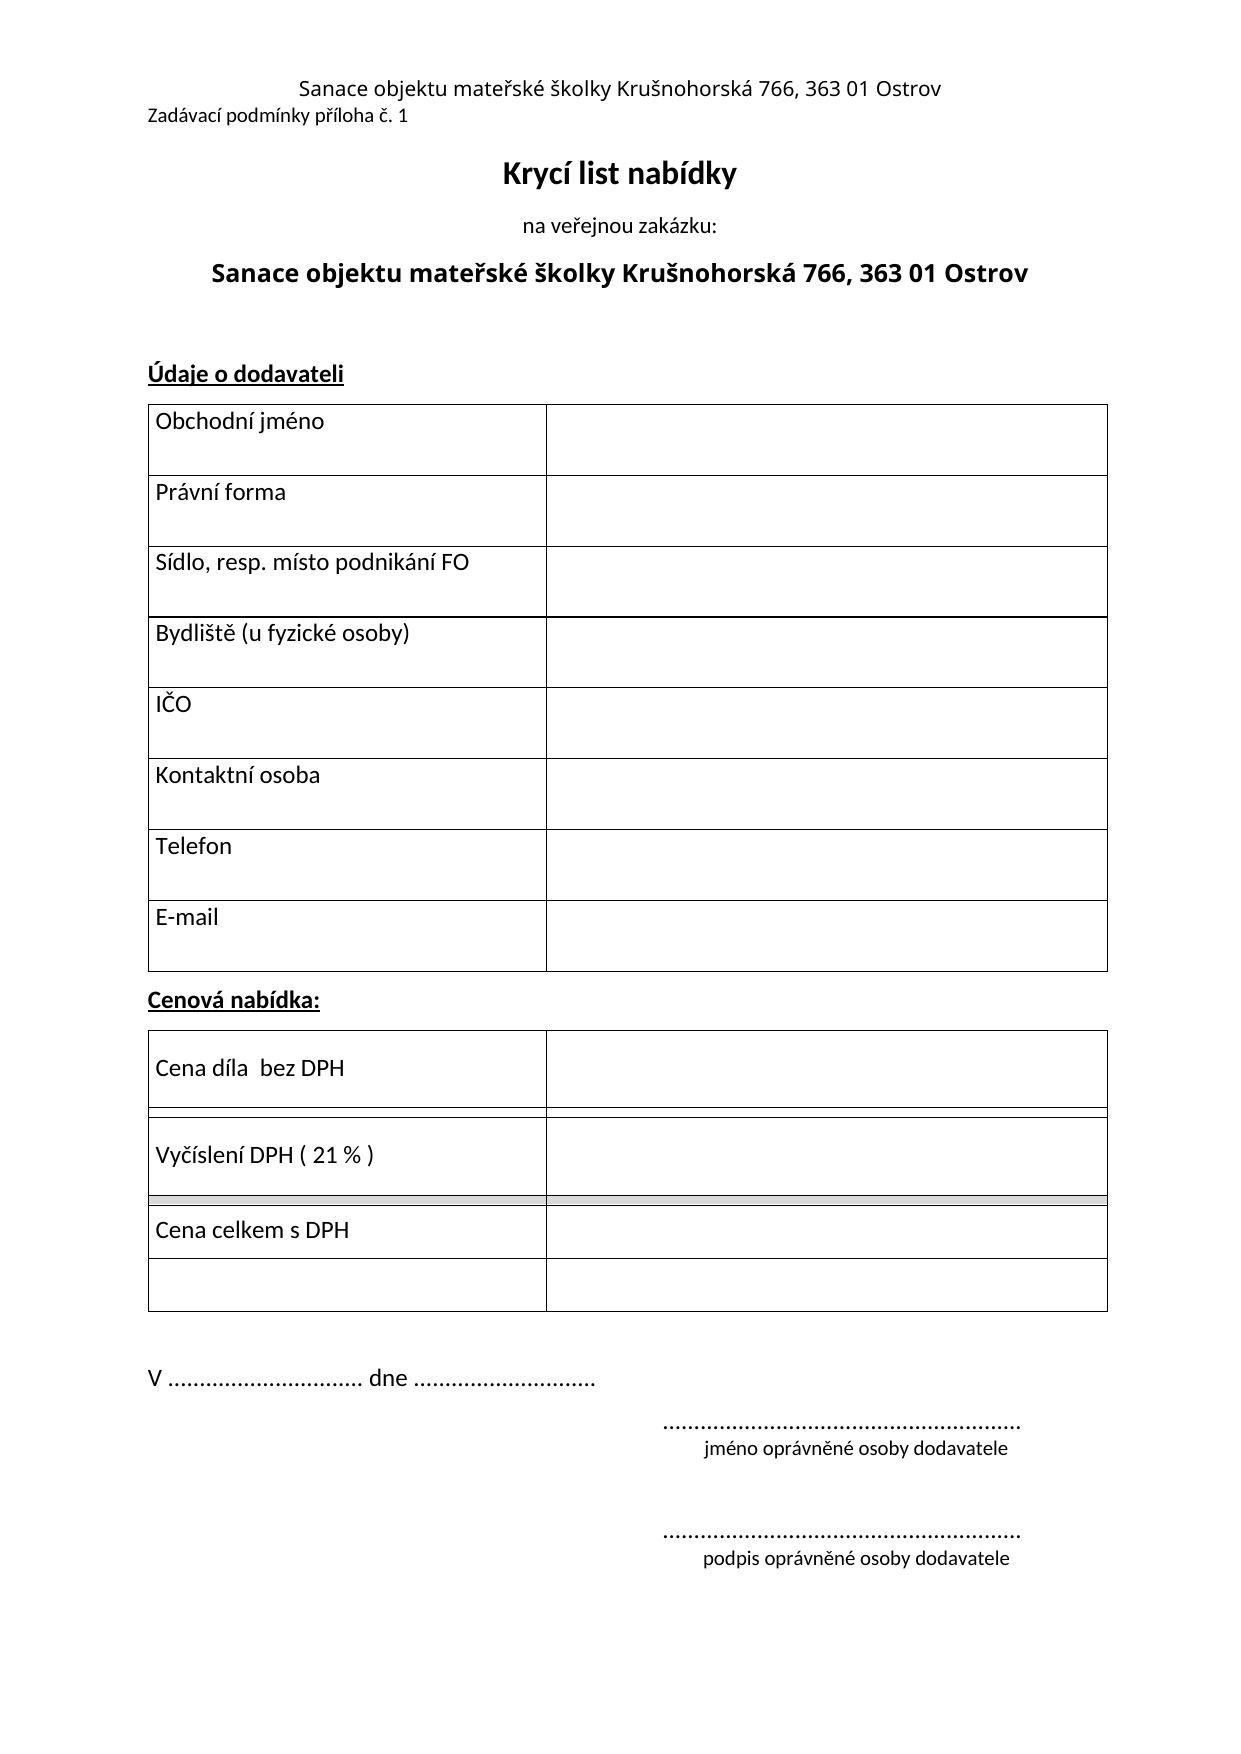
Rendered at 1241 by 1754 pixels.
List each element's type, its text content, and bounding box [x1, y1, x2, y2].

text Krycí list nabídky [148, 152, 1093, 193]
text jméno oprávněné osoby dodavatele [148, 1435, 1093, 1461]
table_cell Právní forma [149, 476, 546, 546]
table_cell [547, 901, 1107, 971]
table_cell [547, 759, 1107, 829]
table_cell Kontaktní osoba [149, 759, 546, 829]
text Sanace objektu mateřské školky Krušnohorská 766, 363 01 Ostrov [148, 256, 1093, 290]
table_cell Vyčíslení DPH ( 21 % ) [149, 1118, 546, 1195]
table_cell E-mail [149, 901, 546, 971]
text ......................................................... [148, 1514, 1093, 1545]
text Údaje o dodavateli [148, 358, 1093, 389]
table_header [547, 1031, 1107, 1107]
table_cell [547, 1118, 1107, 1195]
table_cell IČO [149, 688, 546, 758]
table_cell [547, 1206, 1107, 1258]
table_cell Telefon [149, 830, 546, 900]
table_cell Bydliště (u fyzické osoby) [149, 618, 546, 687]
table_header Obchodní jméno [149, 405, 546, 475]
table_cell [547, 618, 1107, 687]
table_cell [547, 476, 1107, 546]
table_cell [547, 1259, 1107, 1311]
text podpis oprávněné osoby dodavatele [148, 1545, 1093, 1570]
table_cell [547, 547, 1107, 616]
text na veřejnou zakázku: [148, 211, 1093, 239]
text V ............................... dne ............................. [148, 1362, 1093, 1392]
table_cell Sídlo, resp. místo podnikání FO [149, 547, 546, 616]
table_header [547, 405, 1107, 475]
text Cenová nabídka: [148, 984, 1093, 1014]
table_cell [149, 1259, 546, 1311]
table_cell [149, 1196, 546, 1204]
table_cell [547, 1108, 1107, 1117]
table_cell [149, 1108, 546, 1117]
table_cell Cena celkem s DPH [149, 1206, 546, 1258]
table_cell [547, 1196, 1107, 1204]
table_header Cena díla bez DPH [149, 1031, 546, 1107]
table_cell [547, 830, 1107, 900]
text ......................................................... [148, 1405, 1093, 1435]
table_cell [547, 688, 1107, 758]
